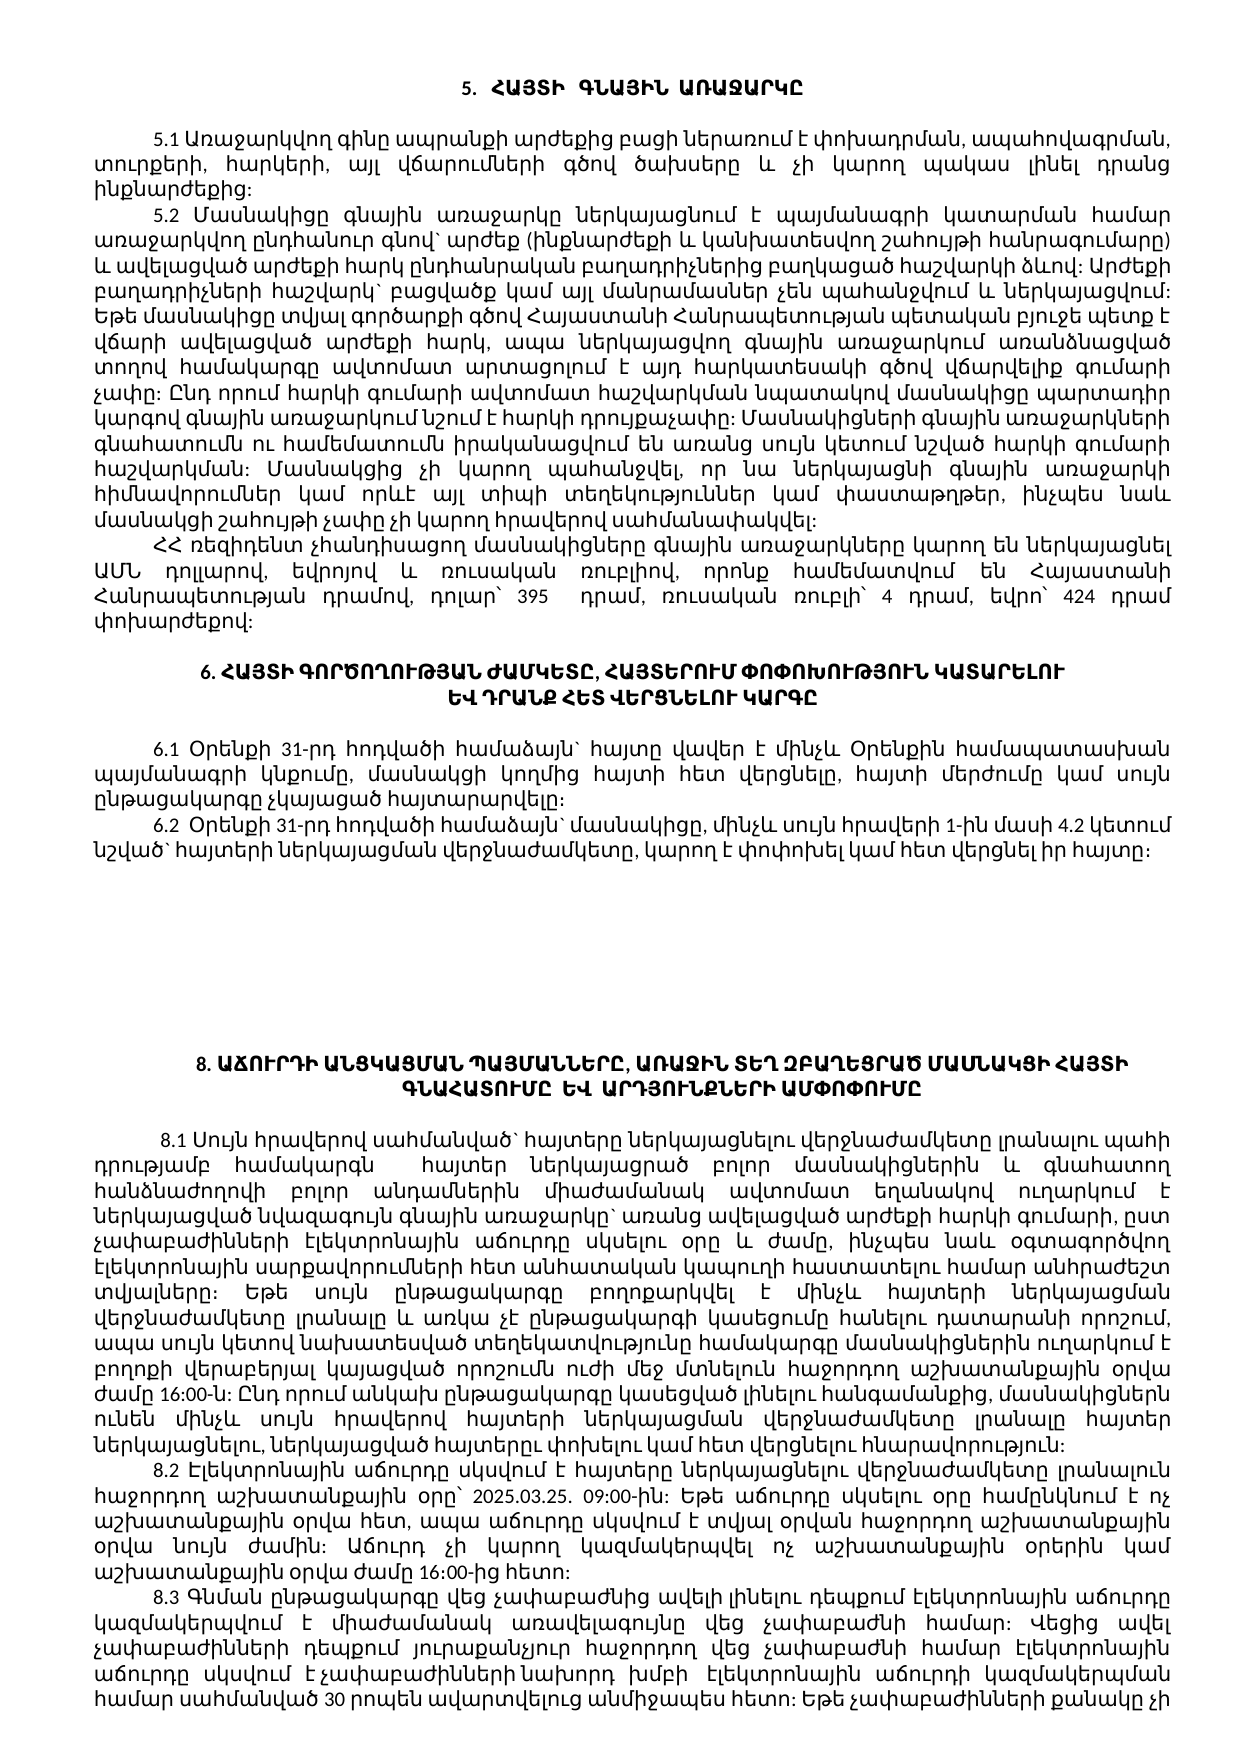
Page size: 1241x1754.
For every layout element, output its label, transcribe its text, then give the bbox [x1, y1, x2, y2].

text 6.1 Օրենքի 31-րդ հոդվածի համաձայն` հայտը վավեր է մինչև Օրենքին համապատասխան պայմանագրի կնքումը, մասնակցի կողմից հայտի հետ վերցնելը, հայտի մերժումը կամ սույն ընթացակարգը չկայացած հայտարարվելը։ [94, 736, 1171, 812]
text ԵՎ ԴՐԱՆՔ ՀԵՏ ՎԵՐՑՆԵԼՈՒ ԿԱՐԳԸ [94, 685, 1171, 710]
text 5. ՀԱՅՏԻ ԳՆԱՅԻՆ ԱՌԱՋԱՐԿԸ [94, 75, 1171, 100]
text ՀՀ ռեզիդենտ չհանդիսացող մասնակիցները գնային առաջարկները կարող են ներկայացնել ԱՄՆ դոլլարով, եվրոյով և ռուսական ռուբլիով, որոնք համեմատվում են Հայաստանի Հանրապետության դրամով, դոլար՝ 395 դրամ, ռուսական ռուբլի՝ 4 դրամ, եվրո՝ 424 դրամ փոխարժեքով: [94, 532, 1171, 634]
text 5.1 Առաջարկվող գինը ապրանքի արժեքից բացի ներառում է փոխադրման, ապահովագրման, տուրքերի, հարկերի, այլ վճարումների գծով ծախսերը և չի կարող պակաս լինել դրանց ինքնարժեքից: [94, 126, 1171, 202]
text 6. ՀԱՅՏԻ ԳՈՐԾՈՂՈՒԹՅԱՆ ԺԱՄԿԵՏԸ, ՀԱՅՏԵՐՈՒՄ ՓՈՓՈԽՈՒԹՅՈՒՆ ԿԱՏԱՐԵԼՈՒ [94, 659, 1171, 685]
text 8.2 Էլեկտրոնային աճուրդը սկսվում է հայտերը ներկայացնելու վերջնաժամկետը լրանալուն հաջորդող աշխատանքային օրը՝ 2025.03.25. 09:00 -ին: Եթե աճուրդը սկսելու օրը համընկնում է ոչ աշխատանքային օրվա հետ, ապա աճուրդը սկսվում է տվյալ օրվան հաջորդող աշխատանքային օրվա նույն ժամին: Աճուրդ չի կարող կազմակերպվել ոչ աշխատանքային օրերին կամ աշխատանքային օրվա ժամը 16։00-ից հետո: [94, 1457, 1171, 1584]
text 8. ԱՃՈՒՐԴԻ ԱՆՑԿԱՑՄԱՆ ՊԱՅՄԱՆՆԵՐԸ, ԱՌԱՋԻՆ ՏԵՂ ԶԲԱՂԵՑՐԱԾ ՄԱՍՆԱԿՑԻ ՀԱՅՏԻ [94, 1051, 1171, 1076]
text ԳՆԱՀԱՏՈՒՄԸ ԵՎ ԱՐԴՅՈՒՆՔՆԵՐԻ ԱՄՓՈՓՈՒՄԸ [94, 1076, 1171, 1102]
text 8.1 Սույն հրավերով սահմանված` հայտերը ներկայացնելու վերջնաժամկետը լրանալու պահի դրությամբ համակարգն հայտեր ներկայացրած բոլոր մասնակիցներին և գնահատող հանձնաժողովի բոլոր անդամներին միաժամանակ ավտոմատ եղանակով ուղարկում է ներկայացված նվազագույն գնային առաջարկը` առանց ավելացված արժեքի հարկի գումարի, ըստ չափաբաժինների էլեկտրոնային աճուրդը սկսելու օրը և ժամը, ինչպես նաև օգտագործվող էլեկտրոնային սարքավորումների հետ անհատական կապուղի հաստատելու համար անհրաժեշտ տվյալները։ Եթե սույն ընթացակարգը բողոքարկվել է մինչև հայտերի ներկայացման վերջնաժամկետը լրանալը և առկա չէ ընթացակարգի կասեցումը հանելու դատարանի որոշում, ապա սույն կետով նախատեսված տեղեկատվությունը համակարգը մասնակիցներին ուղարկում է բողոքի վերաբերյալ կայացված որոշումն ուժի մեջ մտնելուն հաջորդող աշխատանքային օրվա ժամը 16:00-ն: Ընդ որում անկախ ընթացակարգը կասեցված լինելու հանգամանքից, մասնակիցներն ունեն մինչև սույն հրավերով հայտերի ներկայացման վերջնաժամկետը լրանալը հայտեր ներկայացնելու, ներկայացված հայտերըւ փոխելու կամ հետ վերցնելու հնարավորություն: [94, 1127, 1171, 1457]
text 6.2 Օրենքի 31-րդ հոդվածի համաձայն` մասնակիցը, մինչև սույն հրավերի 1-ին մասի 4.2 կետում նշված` հայտերի ներկայացման վերջնաժամկետը, կարող է փոփոխել կամ հետ վերցնել իր հայտը։ [94, 812, 1171, 863]
text 5.2 Մասնակիցը գնային առաջարկը ներկայացնում է պայմանագրի կատարման համար առաջարկվող ընդհանուր գնով` արժեք (ինքնարժեքի և կանխատեսվող շահույթի հանրագումարը) և ավելացված արժեքի հարկ ընդհանրական բաղադրիչներից բաղկացած հաշվարկի ձևով: Արժեքի բաղադրիչների հաշվարկ` բացվածք կամ այլ մանրամասներ չեն պահանջվում և ներկայացվում: Եթե մասնակիցը տվյալ գործարքի գծով Հայաստանի Հանրապետության պետական բյուջե պետք է վճարի ավելացված արժեքի հարկ, ապա ներկայացվող գնային առաջարկում առանձնացված տողով համակարգը ավտոմատ արտացոլում է այդ հարկատեսակի գծով վճարվելիք գումարի չափը: Ընդ որում հարկի գումարի ավտոմատ հաշվարկման նպատակով մասնակիցը պարտադիր կարգով գնային առաջարկում նշում է հարկի դրույքաչափը: Մասնակիցների գնային առաջարկների գնահատումն ու համեմատումն իրականացվում են առանց սույն կետում նշված հարկի գումարի հաշվարկման: Մասնակցից չի կարող պահանջվել, որ նա ներկայացնի գնային առաջարկի հիմնավորումներ կամ որևէ այլ տիպի տեղեկություններ կամ փաստաթղթեր, ինչպես նաև մասնակցի շահույթի չափը չի կարող հրավերով սահմանափակվել: [94, 202, 1171, 532]
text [94, 1584, 1171, 1712]
